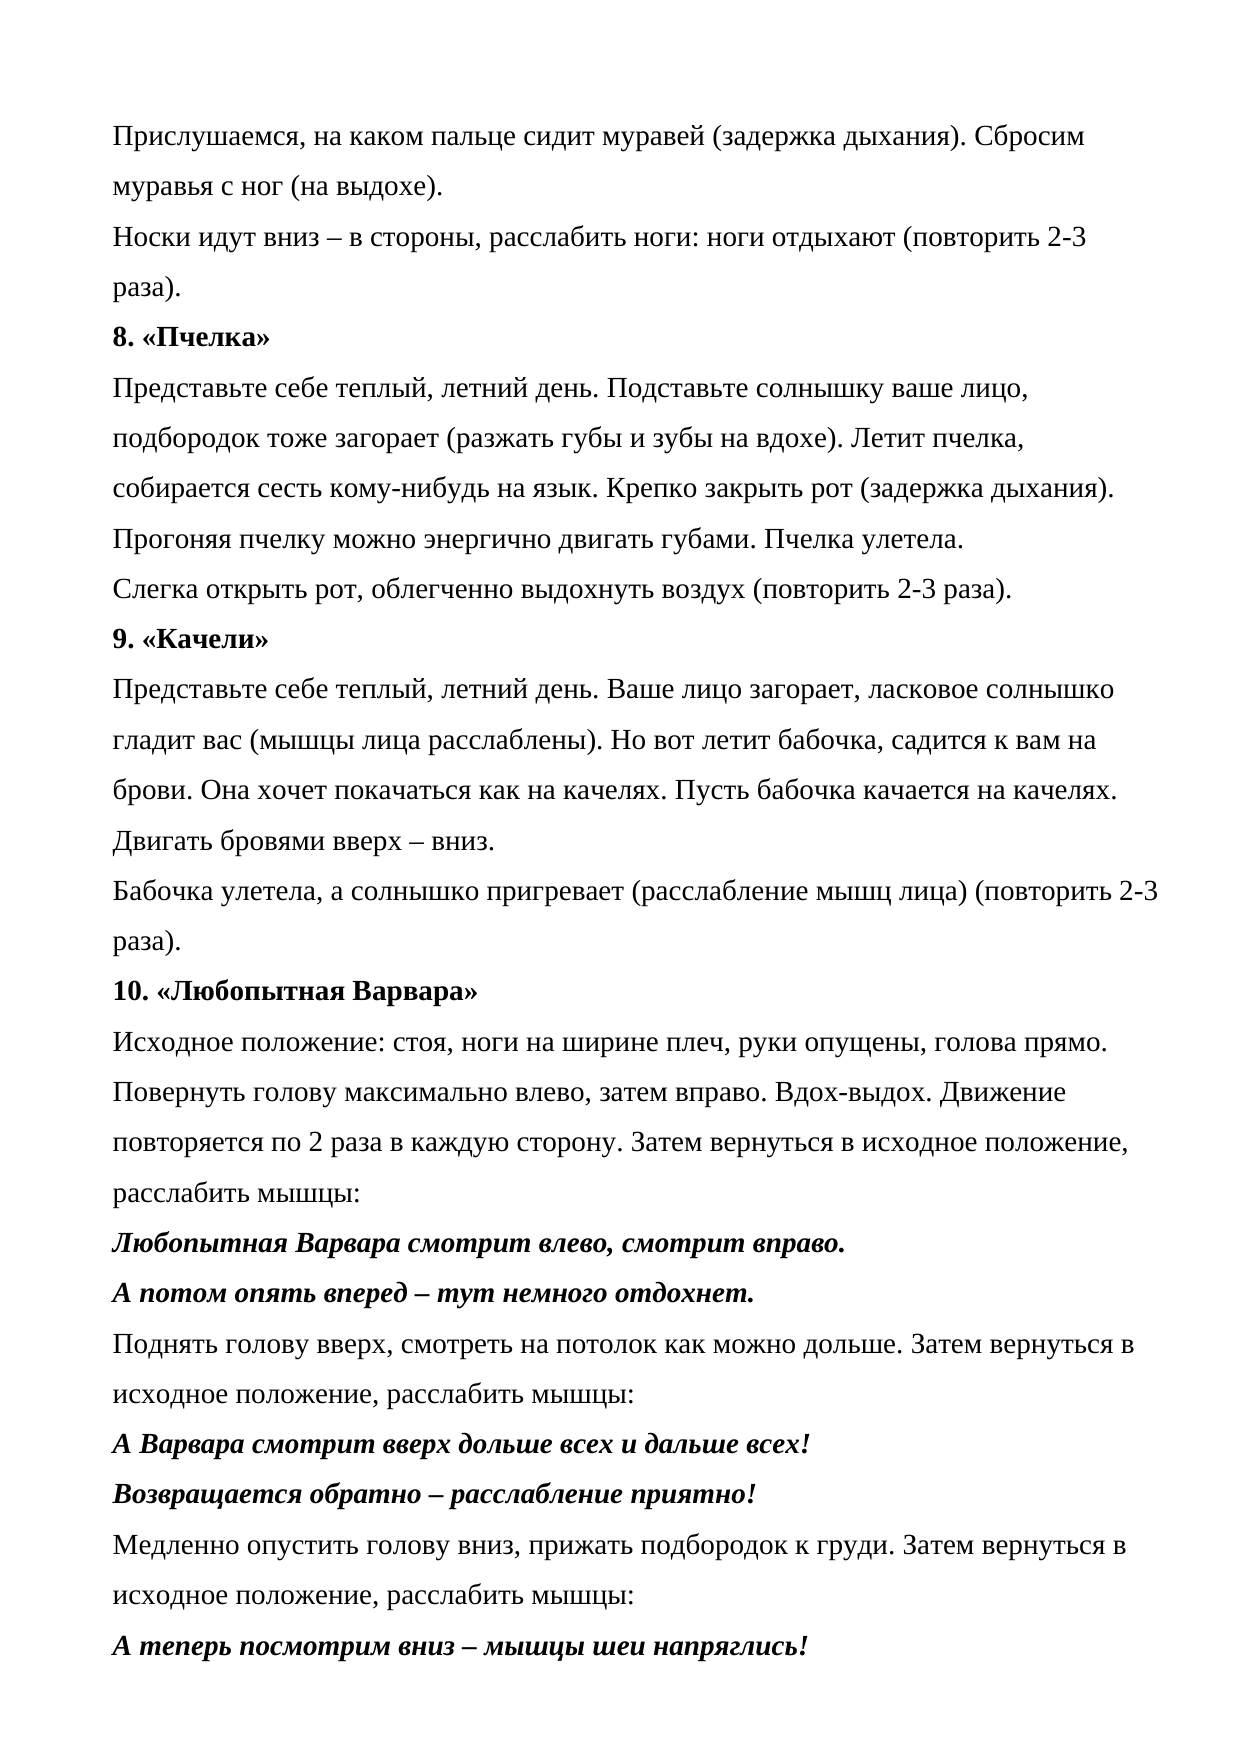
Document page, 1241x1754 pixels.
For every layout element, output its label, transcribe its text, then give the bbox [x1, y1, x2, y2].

text 8. «Пчелка» [112, 319, 1162, 353]
text Любопытная Варвара смотрит влево, смотрит вправо. [112, 1225, 1162, 1259]
text Поднять голову вверх, смотреть на потолок как можно дольше. Затем вернуться в исходное положение, расслабить мышцы: [112, 1326, 1162, 1409]
text А Варвара смотрит вверх дольше всех и дальше всех! [112, 1426, 1162, 1460]
text Бабочка улетела, а солнышко пригревает (расслабление мышц лица) (повторить 2-3 раза). [112, 873, 1162, 957]
text 10. «Любопытная Варвара» [112, 973, 1162, 1007]
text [112, 118, 1162, 202]
text А потом опять вперед – тут немного отдохнет. [112, 1275, 1162, 1309]
text Исходное положение: стоя, ноги на ширине плеч, руки опущены, голова прямо. Повернуть голову максимально влево, затем вправо. Вдох-выдох. Движение повторяется по 2 раза в каждую сторону. Затем вернуться в исходное положение, расслабить мышцы: [112, 1024, 1162, 1208]
text Представьте себе теплый, летний день. Ваше лицо загорает, ласковое солнышко гладит вас (мышцы лица расслаблены). Но вот летит бабочка, садится к вам на брови. Она хочет покачаться как на качелях. Пусть бабочка качается на качелях. Двигать бровями вверх – вниз. [112, 672, 1162, 856]
text Носки идут вниз – в стороны, расслабить ноги: ноги отдыхают (повторить 2-3 раза). [112, 219, 1162, 303]
text Возвращается обратно – расслабление приятно! [112, 1477, 1162, 1510]
text 9. «Качели» [112, 621, 1162, 655]
text А теперь посмотрим вниз – мышцы шеи напряглись! [112, 1628, 1162, 1661]
text Медленно опустить голову вниз, прижать подбородок к груди. Затем вернуться в исходное положение, расслабить мышцы: [112, 1527, 1162, 1611]
text Представьте себе теплый, летний день. Подставьте солнышку ваше лицо, подбородок тоже загорает (разжать губы и зубы на вдохе). Летит пчелка, собирается сесть кому-нибудь на язык. Крепко закрыть рот (задержка дыхания). Прогоняя пчелку можно энергично двигать губами. Пчелка улетела. [112, 370, 1162, 554]
text Слегка открыть рот, облегченно выдохнуть воздух (повторить 2-3 раза). [112, 571, 1162, 604]
